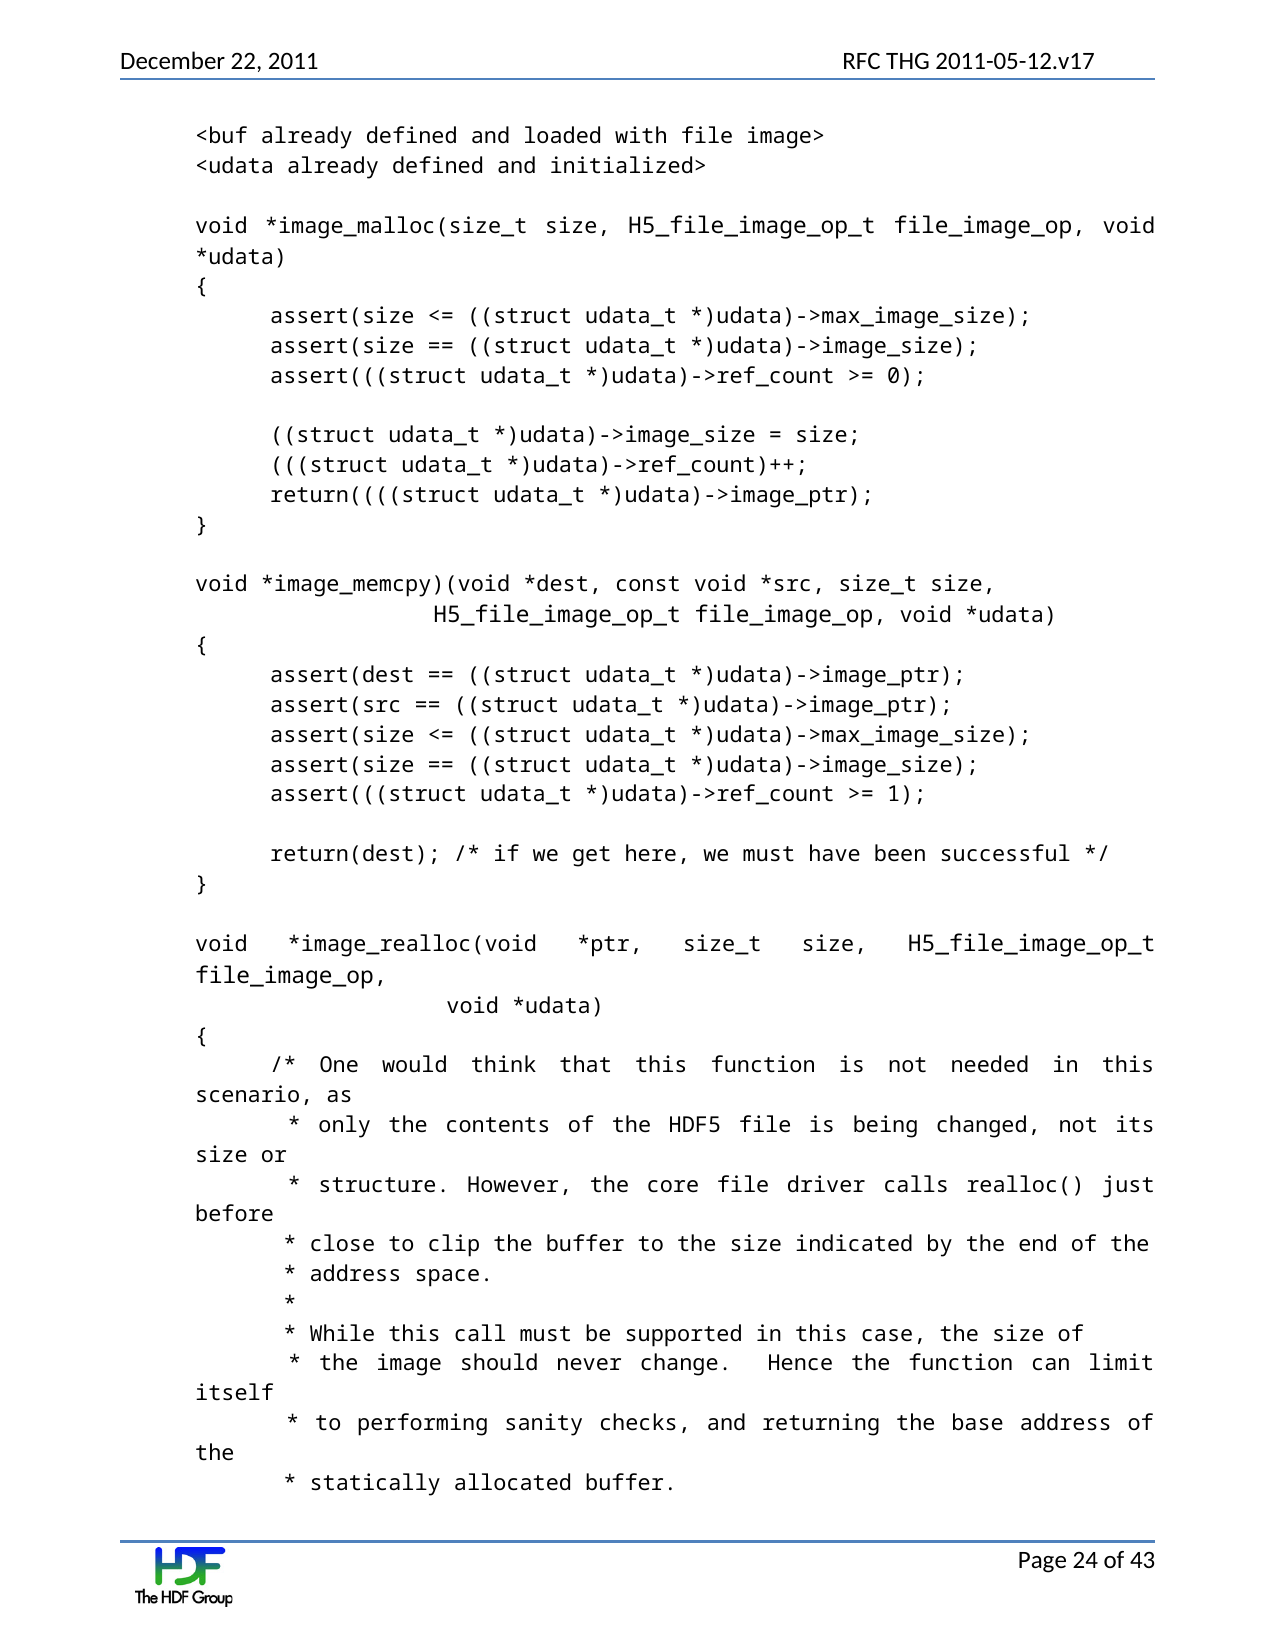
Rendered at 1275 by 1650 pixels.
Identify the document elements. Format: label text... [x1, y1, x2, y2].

text assert(((struct udata_t *)udata)->ref_count >= 1); [195, 778, 1155, 808]
text assert(dest == ((struct udata_t *)udata)->image_ptr); [195, 659, 1155, 689]
text * statically allocated buffer. [195, 1466, 1155, 1496]
text <buf already defined and loaded with file image> [195, 120, 1155, 150]
text * to performing sanity checks, and returning the base address of the [195, 1407, 1155, 1466]
text * [195, 1288, 1155, 1317]
text void *udata) [345, 990, 1155, 1019]
list * address space. [195, 1258, 1155, 1288]
text void *image_malloc(size_t size, H5_file_image_op_t file_image_op, void *udata) [195, 209, 1155, 270]
text * structure. However, the core file driver calls realloc() just before [195, 1168, 1155, 1228]
text assert(size <= ((struct udata_t *)udata)->max_image_size); [195, 300, 1155, 330]
text * the image should never change. Hence the function can limit itself [195, 1347, 1155, 1407]
text return((((struct udata_t *)udata)->image_ptr); [195, 479, 1155, 509]
text void *image_realloc(void *ptr, size_t size, H5_file_image_op_t file_image_op, [195, 927, 1155, 990]
text assert(((struct udata_t *)udata)->ref_count >= 0); [195, 360, 1155, 389]
text } [195, 868, 1155, 897]
text void *image_memcpy)(void *dest, const void *src, size_t size, [195, 568, 1155, 598]
text <udata already defined and initialized> [195, 150, 1155, 179]
text { [195, 629, 1155, 659]
text { [195, 1019, 1155, 1049]
text (((struct udata_t *)udata)->ref_count)++; [195, 449, 1155, 479]
text H5_file_image_op_t file_image_op, void *udata) [345, 598, 1155, 629]
text assert(size == ((struct udata_t *)udata)->image_size); [195, 748, 1155, 778]
text /* One would think that this function is not needed in this scenario, as [195, 1049, 1155, 1109]
text * only the contents of the HDF5 file is being changed, not its size or [195, 1109, 1155, 1168]
text assert(size == ((struct udata_t *)udata)->image_size); [195, 330, 1155, 360]
text ((struct udata_t *)udata)->image_size = size; [195, 419, 1155, 449]
text assert(src == ((struct udata_t *)udata)->image_ptr); [195, 689, 1155, 719]
text { [195, 270, 1155, 300]
text * close to clip the buffer to the size indicated by the end of the [195, 1228, 1155, 1258]
text return(dest); /* if we get here, we must have been successful */ [195, 838, 1155, 868]
text } [195, 509, 1155, 538]
picture [135, 1547, 233, 1607]
text * While this call must be supported in this case, the size of [195, 1317, 1155, 1347]
text assert(size <= ((struct udata_t *)udata)->max_image_size); [195, 719, 1155, 748]
